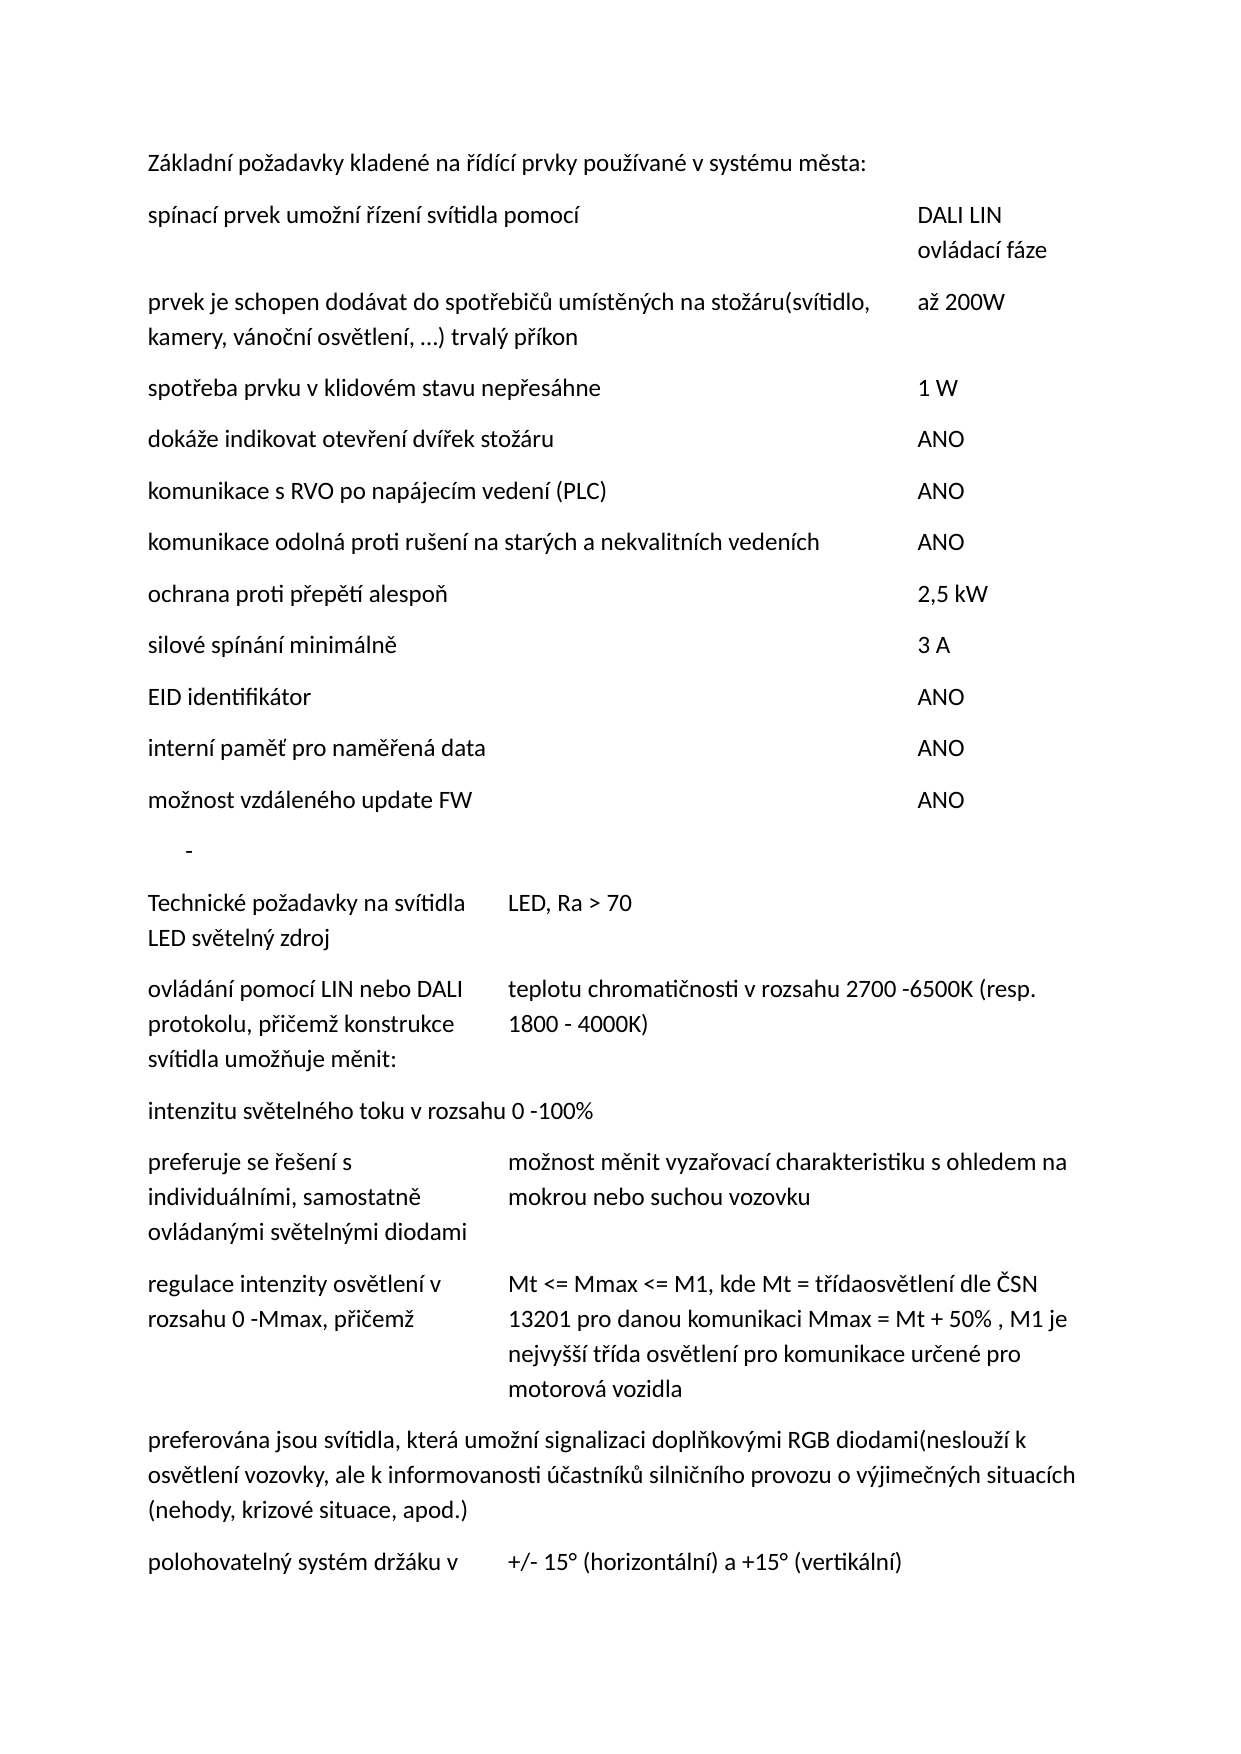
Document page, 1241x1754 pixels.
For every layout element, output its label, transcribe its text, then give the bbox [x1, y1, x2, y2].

table_cell ANO [906, 475, 1093, 527]
table_cell možnost vzdáleného update FW [136, 784, 906, 835]
table_cell teplotu chromatičnosti v rozsahu 2700 -6500K (resp. 1800 - 4000K) [497, 974, 1093, 1095]
table_cell ochrana proti přepětí alespoň [136, 578, 906, 629]
table_cell prvek je schopen dodávat do spotřebičů umístěných na stožáru(svítidlo, kamery, vánoční osvětlení, …) trvalý příkon [136, 286, 906, 372]
table_cell ANO [906, 733, 1093, 784]
table_header DALI LIN ovládací fáze [906, 199, 1093, 286]
table_cell ANO [906, 784, 1093, 835]
table_cell preferuje se řešení s individuálními, samostatně ovládanými světelnými diodami [136, 1146, 497, 1268]
table_cell až 200W [906, 286, 1093, 372]
table_cell ovládání pomocí LIN nebo DALI protokolu, přičemž konstrukce svítidla umožňuje měnit: [136, 974, 497, 1095]
table_cell interní paměť pro naměřená data [136, 733, 906, 784]
table_header spínací prvek umožní řízení svítidla pomocí [136, 199, 906, 286]
table_cell komunikace s RVO po napájecím vedení (PLC) [136, 475, 906, 527]
table_cell 3 A [906, 630, 1093, 681]
table_cell ANO [906, 527, 1093, 578]
table_header LED, Ra > 70 [497, 887, 1093, 973]
table_cell ANO [906, 424, 1093, 475]
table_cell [497, 1546, 1093, 1597]
table_cell komunikace odolná proti rušení na starých a nekvalitních vedeních [136, 527, 906, 578]
table_cell dokáže indikovat otevření dvířek stožáru [136, 424, 906, 475]
table_cell spotřeba prvku v klidovém stavu nepřesáhne [136, 372, 906, 424]
table_cell EID identifikátor [136, 681, 906, 732]
table_cell Mt <= Mmax <= M1, kde Mt = třídaosvětlení dle ČSN 13201 pro danou komunikaci Mmax = Mt + 50% , M1 je nejvyšší třída osvětlení pro komunikace určené pro motorová vozidla [497, 1268, 1093, 1424]
table_header Technické požadavky na svítidla LED světelný zdroj [136, 887, 497, 973]
text Základní požadavky kladené na řídící prvky používané v systému města: [148, 148, 1093, 178]
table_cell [136, 1546, 497, 1597]
table_cell možnost měnit vyzařovací charakteristiku s ohledem na mokrou nebo suchou vozovku [497, 1146, 1093, 1268]
table_cell intenzitu světelného toku v rozsahu 0 -100% [136, 1095, 1093, 1146]
table_cell 1 W [906, 372, 1093, 424]
table_cell regulace intenzity osvětlení v rozsahu 0 -Mmax, přičemž [136, 1268, 497, 1424]
table_cell preferována jsou svítidla, která umožní signalizaci doplňkovými RGB diodami(neslouží k osvětlení vozovky, ale k informovanosti účastníků silničního provozu o výjimečných situacích (nehody, krizové situace, apod.) [136, 1424, 1093, 1546]
table_cell 2,5 kW [906, 578, 1093, 629]
table_cell silové spínání minimálně [136, 630, 906, 681]
table_cell ANO [906, 681, 1093, 732]
